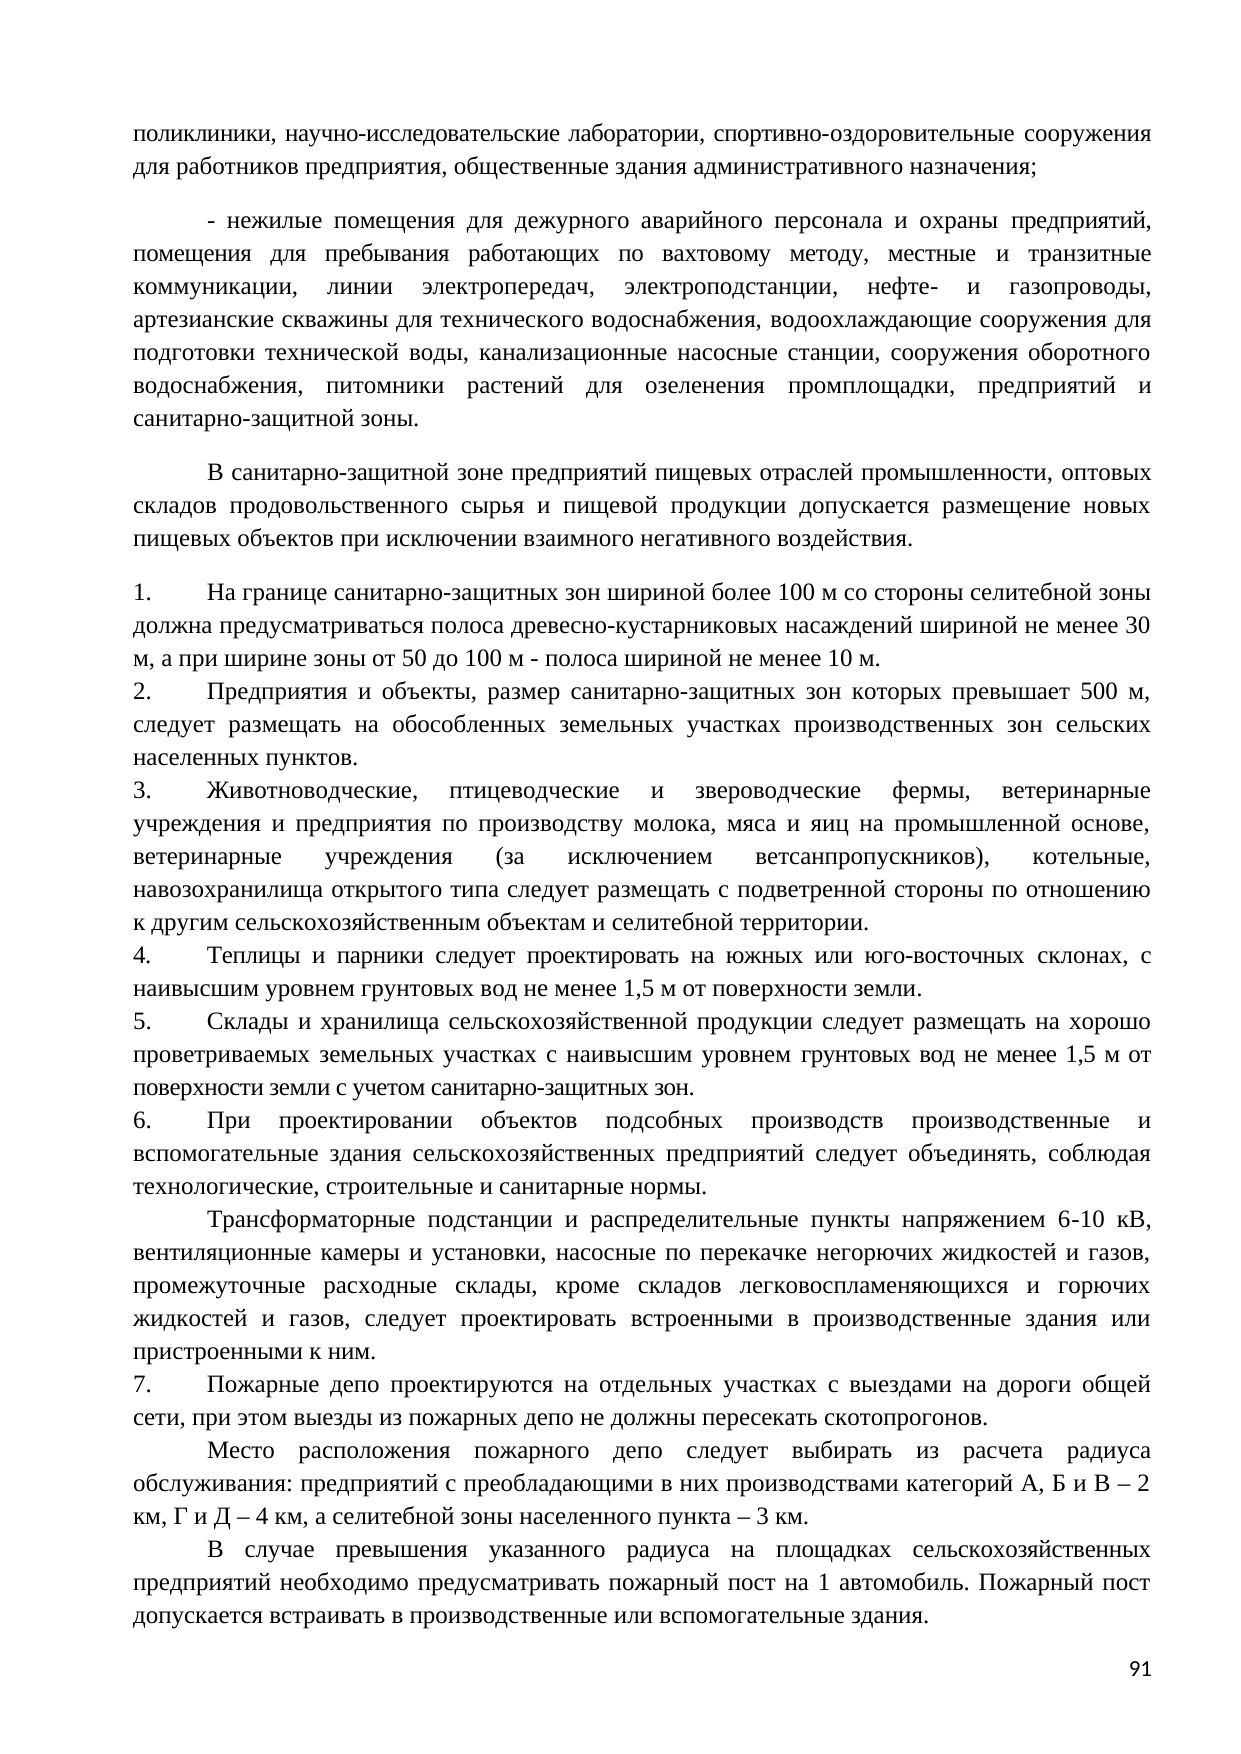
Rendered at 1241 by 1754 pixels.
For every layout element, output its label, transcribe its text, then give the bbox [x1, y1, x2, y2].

list В случае превышения указанного радиуса на площадках сельскохозяйственных предприятий необходимо предусматривать пожарный пост на 1 автомобиль. Пожарный пост допускается встраивать в производственные или вспомогательные здания. [133, 1534, 1152, 1629]
list Животноводческие, птицеводческие и звероводческие фермы, ветеринарные учреждения и предприятия по производству молока, мяса и яиц на промышленной основе, ветеринарные учреждения (за исключением ветсанпропускников), котельные, навозохранилища открытого типа следует размещать с подветренной стороны по отношению к другим сельскохозяйственным объектам и селитебной территории. [133, 775, 1152, 936]
text В санитарно-защитной зоне предприятий пищевых отраслей промышленности, оптовых складов продовольственного сырья и пищевой продукции допускается размещение новых пищевых объектов при исключении взаимного негативного воздействия. [133, 457, 1152, 552]
list Теплицы и парники следует проектировать на южных или юго-восточных склонах, с наивысшим уровнем грунтовых вод не менее от поверхности земли. [133, 940, 1152, 1002]
list Место расположения пожарного депо следует выбирать из расчета радиуса обслуживания: предприятий с преобладающими в них производствами категорий А, Б и В – , Г и Д – , а селитебной зоны населенного пункта – . [133, 1435, 1152, 1530]
list Пожарные депо проектируются на отдельных участках с выездами на дороги общей сети, при этом выезды из пожарных депо не должны пересекать скотопрогонов. [133, 1369, 1152, 1431]
list При проектировании объектов подсобных производств производственные и вспомогательные здания сельскохозяйственных предприятий следует объединять, соблюдая технологические, строительные и санитарные нормы. [133, 1105, 1152, 1200]
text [133, 118, 1152, 180]
list Трансформаторные подстанции и распределительные пункты напряжением 6-10 кВ, вентиляционные камеры и установки, насосные по перекачке негорючих жидкостей и газов, промежуточные расходные склады, кроме складов легковоспламеняющихся и горючих жидкостей и газов, следует проектировать встроенными в производственные здания или пристроенными к ним. [133, 1204, 1152, 1365]
list Склады и хранилища сельскохозяйственной продукции следует размещать на хорошо проветриваемых земельных участках с наивысшим уровнем грунтовых вод не менее от поверхности земли с учетом санитарно-защитных зон. [133, 1006, 1152, 1101]
list Предприятия и объекты, размер санитарно-защитных зон которых превышает , следует размещать на обособленных земельных участках производственных зон сельских населенных пунктов. [133, 676, 1152, 771]
list На границе санитарно-защитных зон шириной более со стороны селитебной зоны должна предусматриваться полоса древесно-кустарниковых насаждений шириной не менее , а при ширине зоны от 50 до - полоса шириной не менее . [133, 577, 1152, 672]
text - нежилые помещения для дежурного аварийного персонала и охраны предприятий, помещения для пребывания работающих по вахтовому методу, местные и транзитные коммуникации, линии электропередач, электроподстанции, нефте- и газопроводы, артезианские скважины для технического водоснабжения, водоохлаждающие сооружения для подготовки технической воды, канализационные насосные станции, сооружения оборотного водоснабжения, питомники растений для озеленения промплощадки, предприятий и санитарно-защитной зоны. [133, 205, 1152, 432]
